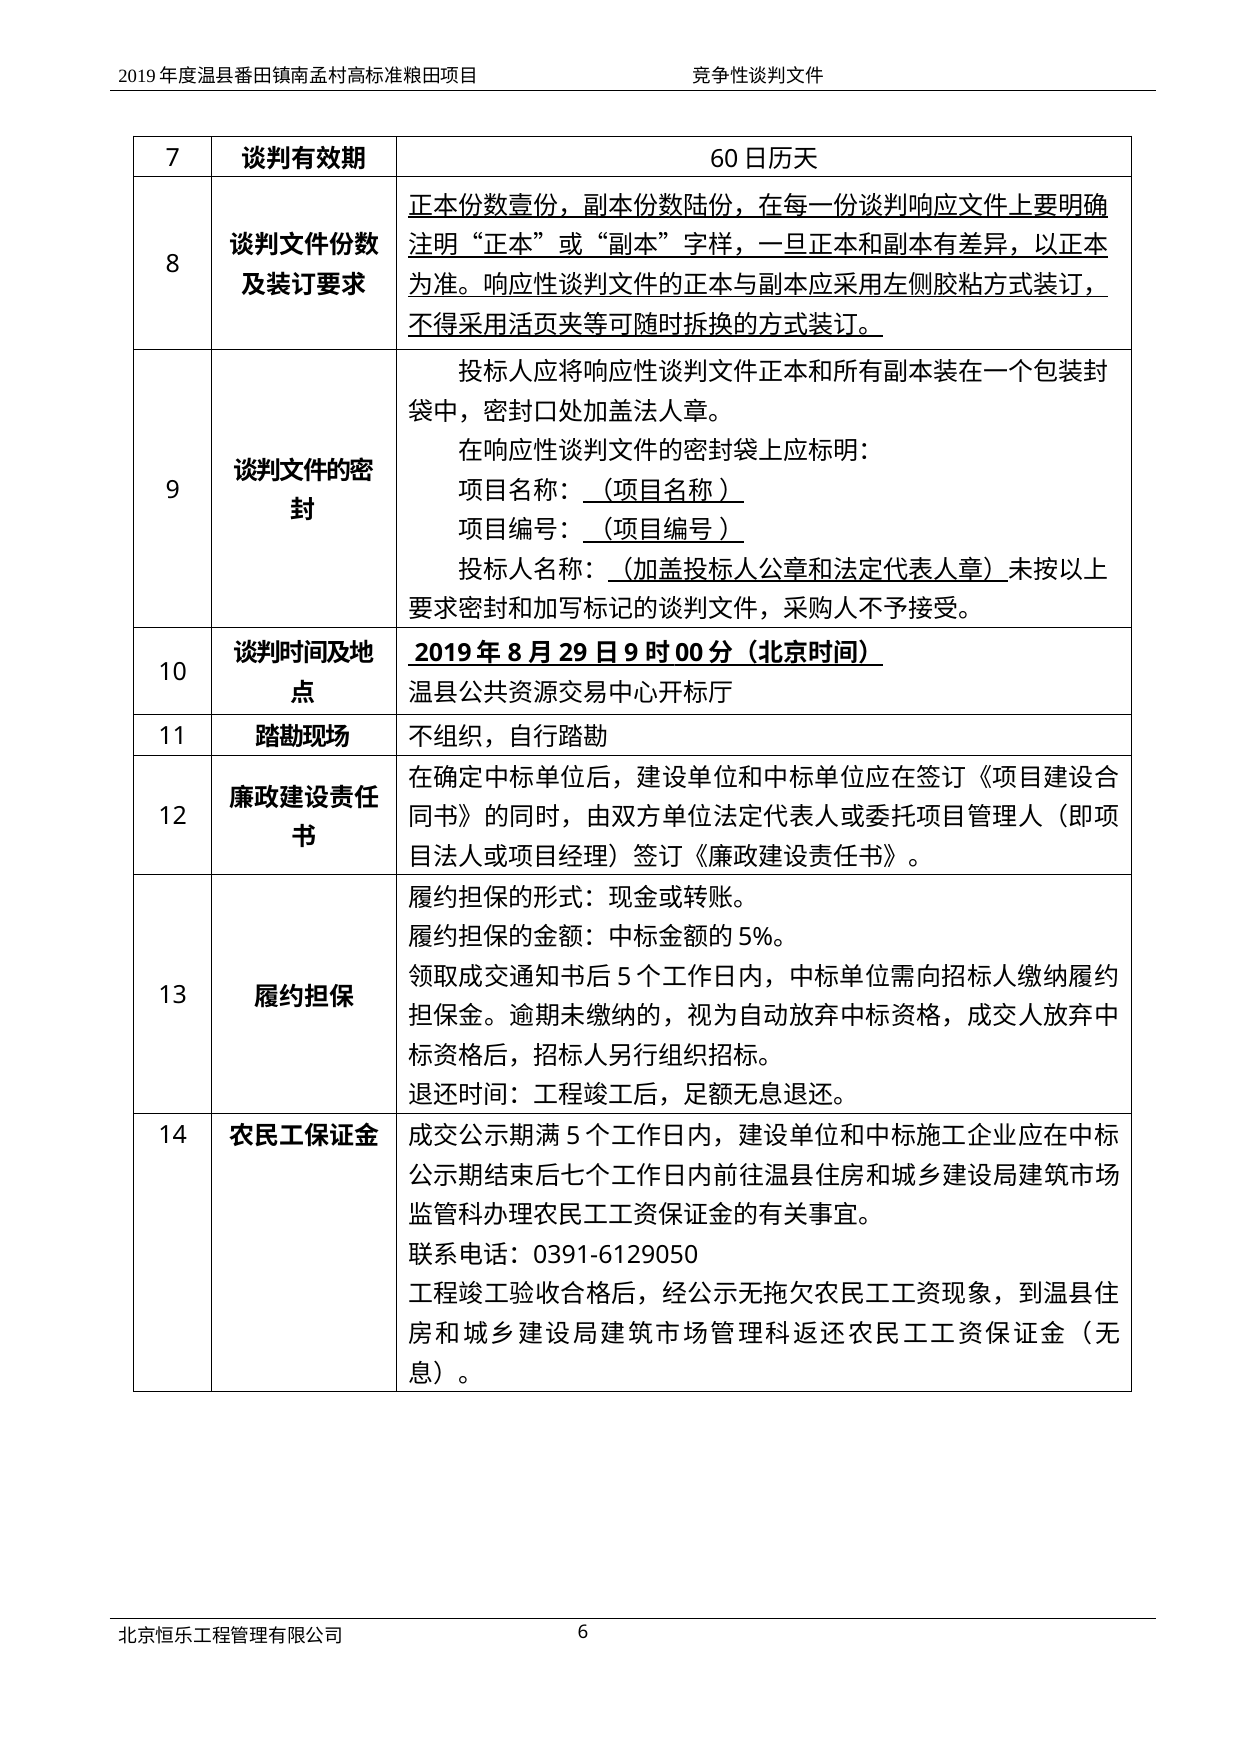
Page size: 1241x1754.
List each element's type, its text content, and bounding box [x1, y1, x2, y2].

table_cell 2019年 8 月 29 日9 时00分（北京时间） 温县公共资源交易中心开标厅 [397, 628, 1131, 714]
table_cell 谈判时间及地点 [212, 628, 396, 714]
table_cell 农民工保证金 [212, 1114, 396, 1391]
table_cell 12 [134, 756, 211, 874]
table_cell 踏勘现场 [212, 715, 396, 754]
table_cell 谈判文件的密封 [212, 350, 396, 627]
table_cell 10 [134, 628, 211, 714]
table_cell 履约担保 [212, 875, 396, 1113]
table_cell 成交公示期满5个工作日内，建设单位和中标施工企业应在中标公示期结束后七个工作日内前往温县住房和城乡建设局建筑市场监管科办理农民工工资保证金的有关事宜。 联系电话：0391-6129050 工程竣工验收合格后，经公示无拖欠农民工工资现象，到温县住房和城乡建设局建筑市场管理科返还农民工工资保证金（无息）。 [397, 1114, 1131, 1391]
table_cell 14 [134, 1114, 211, 1391]
table_cell 9 [134, 350, 211, 627]
table_cell 谈判文件份数及装订要求 [212, 177, 396, 349]
table_cell 不组织，自行踏勘 [397, 715, 1131, 754]
table_cell 11 [134, 715, 211, 754]
table_cell 正本份数壹份，副本份数陆份，在每一份谈判响应文件上要明确注明“正本”或“副本”字样，一旦正本和副本有差异，以正本为准。响应性谈判文件的正本与副本应采用左侧胶粘方式装订，不得采用活页夹等可随时拆换的方式装订。 [397, 177, 1131, 349]
table_cell 60日历天 [397, 137, 1131, 176]
table_cell 13 [134, 875, 211, 1113]
table_cell 在确定中标单位后，建设单位和中标单位应在签订《项目建设合同书》的同时，由双方单位法定代表人或委托项目管理人（即项目法人或项目经理）签订《廉政建设责任书》。 [397, 756, 1131, 874]
table_cell 谈判有效期 [212, 137, 396, 176]
table_cell 履约担保的形式：现金或转账。 履约担保的金额：中标金额的5%。 领取成交通知书后5个工作日内，中标单位需向招标人缴纳履约担保金。逾期未缴纳的，视为自动放弃中标资格，成交人放弃中标资格后，招标人另行组织招标。 退还时间：工程竣工后，足额无息退还。 [397, 875, 1131, 1113]
table_cell 投标人应将响应性谈判文件正本和所有副本装在一个包装封袋中，密封口处加盖法人章。 在响应性谈判文件的密封袋上应标明： 项目名称： （项目名称 ） 项目编号： （项目编号 ） 投标人名称：（加盖投标人公章和法定代表人章）未按以上要求密封和加写标记的谈判文件，采购人不予接受。 [397, 350, 1131, 627]
table_cell 7 [134, 137, 211, 176]
table_cell 廉政建设责任书 [212, 756, 396, 874]
table_cell 8 [134, 177, 211, 349]
